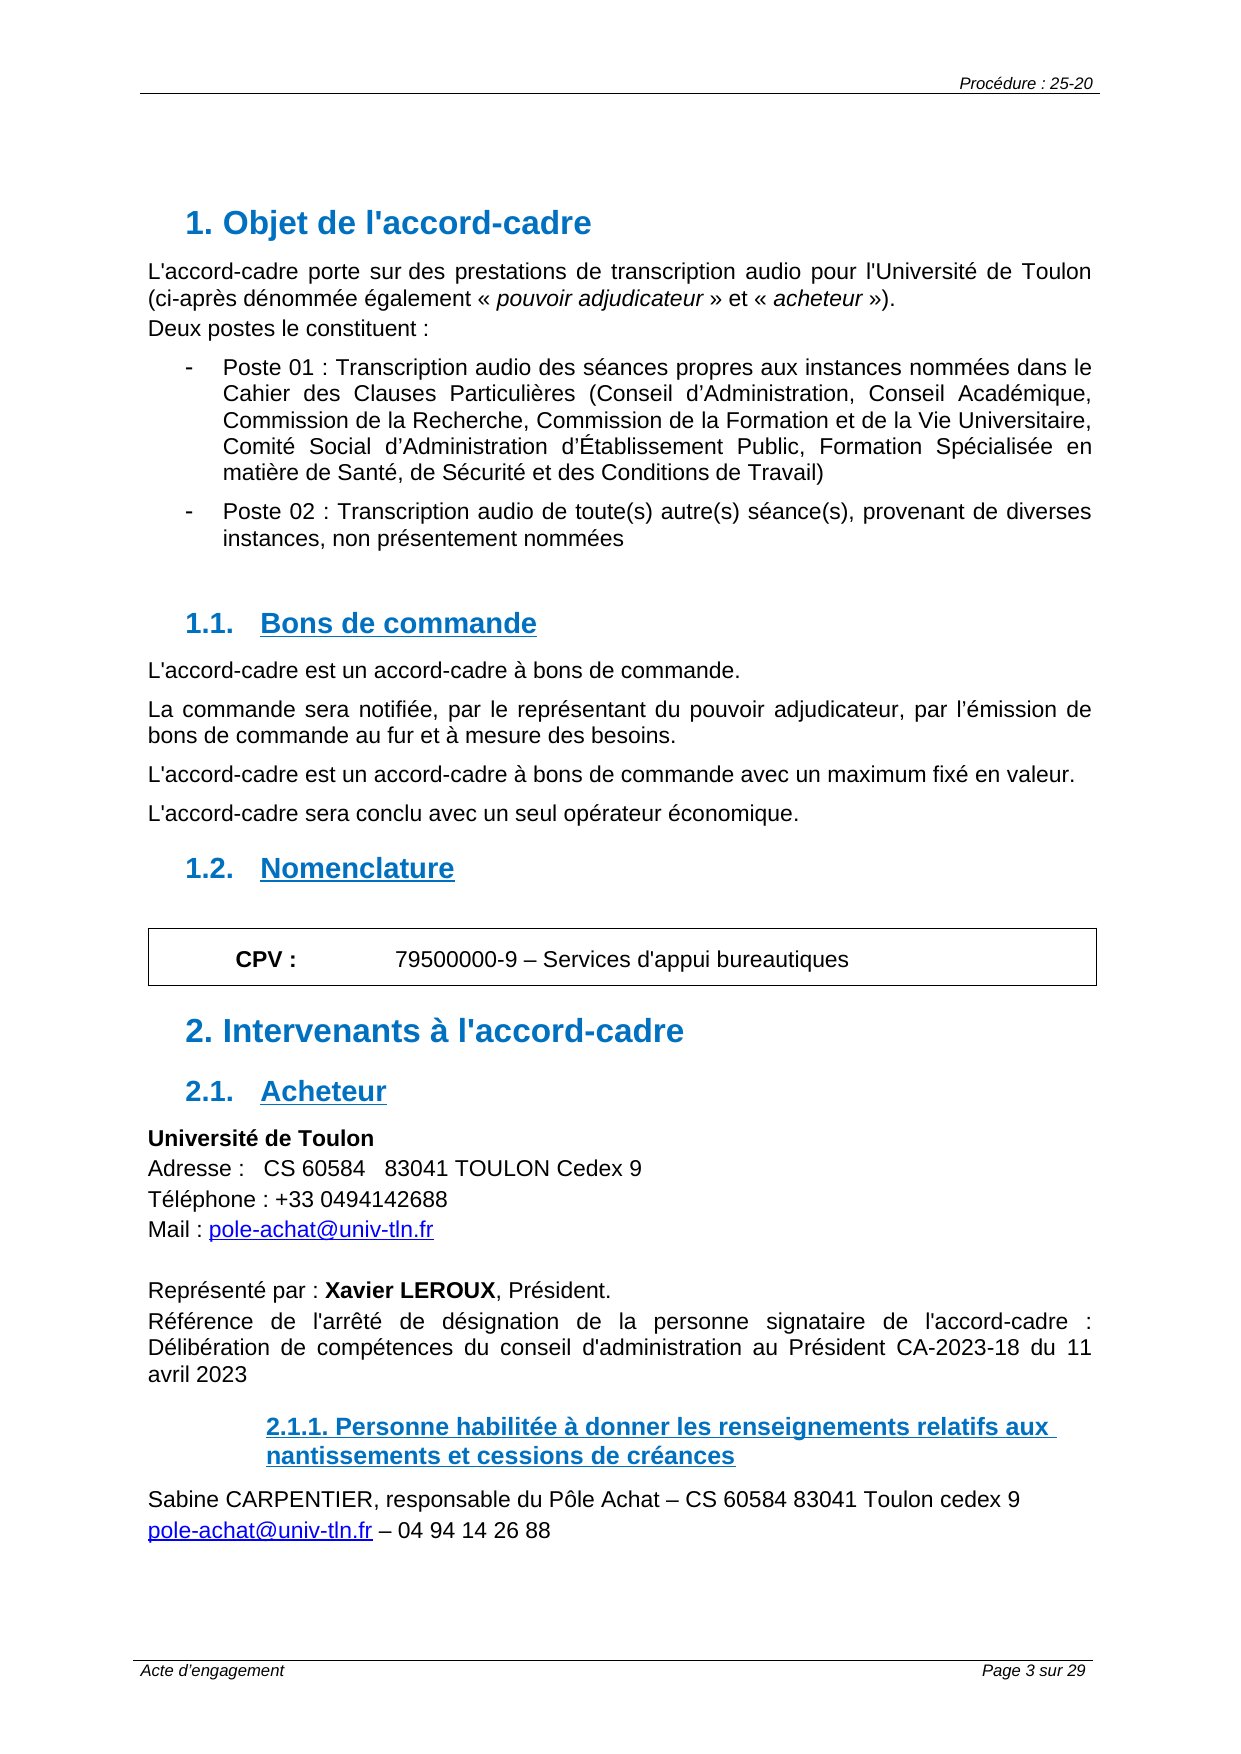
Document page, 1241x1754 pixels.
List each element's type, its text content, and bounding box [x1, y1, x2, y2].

subtitle Nomenclature [185, 851, 1093, 884]
text Deux postes le constituent : [148, 315, 1093, 341]
table_header CPV : [149, 929, 384, 985]
text L'accord-cadre sera conclu avec un seul opérateur économique. [148, 799, 1093, 826]
text Référence de l'arrêté de désignation de la personne signataire de l'accord-cadre : Délibération de compétences du conseil d'administration au Président CA-2023-18 du 11 avril 2023 [148, 1308, 1093, 1387]
text Adresse : CS 60584 83041 TOULON Cedex 9 [148, 1155, 1093, 1182]
text pole-achat@univ-tln.fr – 04 94 14 26 88 [148, 1517, 1093, 1543]
text L'accord-cadre est un accord-cadre à bons de commande avec un maximum fixé en valeur. [148, 761, 1093, 787]
subtitle Bons de commande [185, 606, 1093, 640]
subtitle Intervenants à l'accord-cadre [185, 1011, 1093, 1049]
text La commande sera notifiée, par le représentant du pouvoir adjudicateur, par l’émission de bons de commande au fur et à mesure des besoins. [148, 696, 1093, 748]
text Téléphone : +33 0494142688 [148, 1186, 1093, 1212]
text Sabine CARPENTIER, responsable du Pôle Achat – CS 60584 83041 Toulon cedex 9 [148, 1486, 1093, 1512]
table_header 79500000-9 – Services d'appui bureautiques [384, 929, 1096, 985]
subtitle 2.1.1. Personne habilitée à donner les renseignements relatifs aux nantissements et cessions de créances [266, 1412, 1093, 1469]
text L'accord-cadre porte sur des prestations de transcription audio pour l'Université de Toulon (ci-après dénommée également « pouvoir adjudicateur » et « acheteur »). [148, 258, 1093, 311]
text Université de Toulon [148, 1125, 1093, 1151]
subtitle Objet de l'accord-cadre [185, 203, 1093, 242]
text Représenté par : Xavier LEROUX, Président. [148, 1277, 1093, 1304]
list Poste 01 : Transcription audio des séances propres aux instances nommées dans le Cahier des Clauses Particulières (Conseil d’Administration, Conseil Académique, Commission de la Recherche, Commission de la Formation et de la Vie Universitaire, Comité Social d’Administration d’Établissement Public, Formation Spécialisée en matière de Santé, de Sécurité et des Conditions de Travail) [185, 354, 1093, 486]
list Poste 02 : Transcription audio de toute(s) autre(s) séance(s), provenant de diverses instances, non présentement nommées [185, 498, 1093, 551]
text Mail : pole-achat@univ-tln.fr [148, 1216, 1093, 1243]
subtitle Acheteur [185, 1074, 1093, 1108]
text L'accord-cadre est un accord-cadre à bons de commande. [148, 657, 1093, 683]
